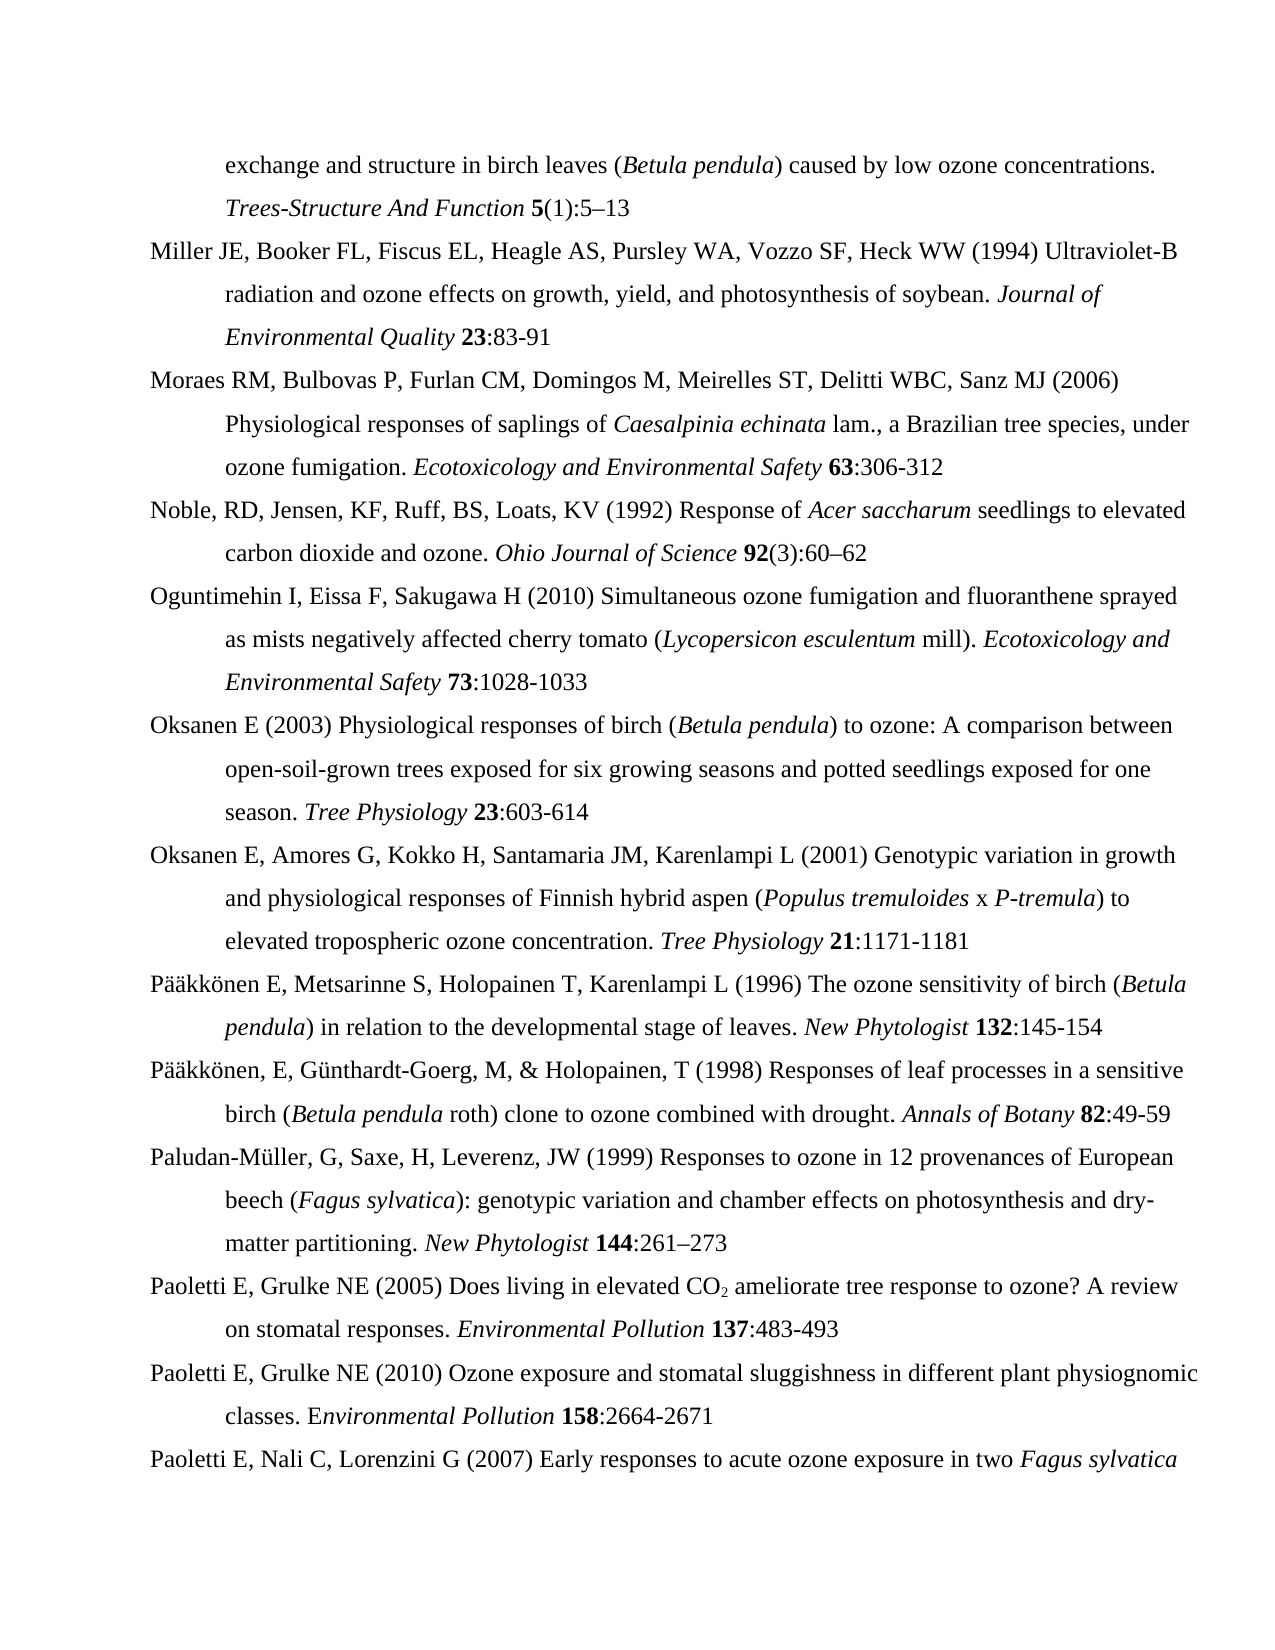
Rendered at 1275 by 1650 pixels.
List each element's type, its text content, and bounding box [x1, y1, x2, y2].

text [150, 1444, 1200, 1473]
text Paoletti E, Grulke NE (2005) Does living in elevated CO2 ameliorate tree response to ozone? A review on stomatal responses. Environmental Pollution 137:483-493 [150, 1271, 1200, 1343]
text Oksanen E, Amores G, Kokko H, Santamaria JM, Karenlampi L (2001) Genotypic variation in growth and physiological responses of Finnish hybrid aspen (Populus tremuloides x P-tremula) to elevated tropospheric ozone concentration. Tree Physiology 21:1171-1181 [150, 840, 1200, 955]
text Miller JE, Booker FL, Fiscus EL, Heagle AS, Pursley WA, Vozzo SF, Heck WW (1994) Ultraviolet-B radiation and ozone effects on growth, yield, and photosynthesis of soybean. Journal of Environmental Quality 23:83-91 [150, 236, 1200, 351]
text Moraes RM, Bulbovas P, Furlan CM, Domingos M, Meirelles ST, Delitti WBC, Sanz MJ (2006) Physiological responses of saplings of Caesalpinia echinata lam., a Brazilian tree species, under ozone fumigation. Ecotoxicology and Environmental Safety 63:306-312 [150, 366, 1200, 481]
text Oksanen E (2003) Physiological responses of birch (Betula pendula) to ozone: A comparison between open-soil-grown trees exposed for six growing seasons and potted seedlings exposed for one season. Tree Physiology 23:603-614 [150, 711, 1200, 826]
text Paoletti E, Grulke NE (2010) Ozone exposure and stomatal sluggishness in different plant physiognomic classes. Environmental Pollution 158:2664-2671 [150, 1358, 1200, 1429]
text Pääkkönen E, Metsarinne S, Holopainen T, Karenlampi L (1996) The ozone sensitivity of birch (Betula pendula) in relation to the developmental stage of leaves. New Phytologist 132:145-154 [150, 969, 1200, 1041]
text Oguntimehin I, Eissa F, Sakugawa H (2010) Simultaneous ozone fumigation and fluoranthene sprayed as mists negatively affected cherry tomato (Lycopersicon esculentum mill). Ecotoxicology and Environmental Safety 73:1028-1033 [150, 581, 1200, 696]
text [150, 150, 1200, 222]
text Pääkkönen, E, Günthardt-Goerg, M, & Holopainen, T (1998) Responses of leaf processes in a sensitive birch (Betula pendula roth) clone to ozone combined with drought. Annals of Botany 82:49-59 [150, 1056, 1200, 1127]
text Paludan-Müller, G, Saxe, H, Leverenz, JW (1999) Responses to ozone in 12 provenances of European beech (Fagus sylvatica): genotypic variation and chamber effects on photosynthesis and dry‐matter partitioning. New Phytologist 144:261–273 [150, 1142, 1200, 1257]
text Noble, RD, Jensen, KF, Ruff, BS, Loats, KV (1992) Response of Acer saccharum seedlings to elevated carbon dioxide and ozone. Ohio Journal of Science 92(3):60–62 [150, 495, 1200, 567]
